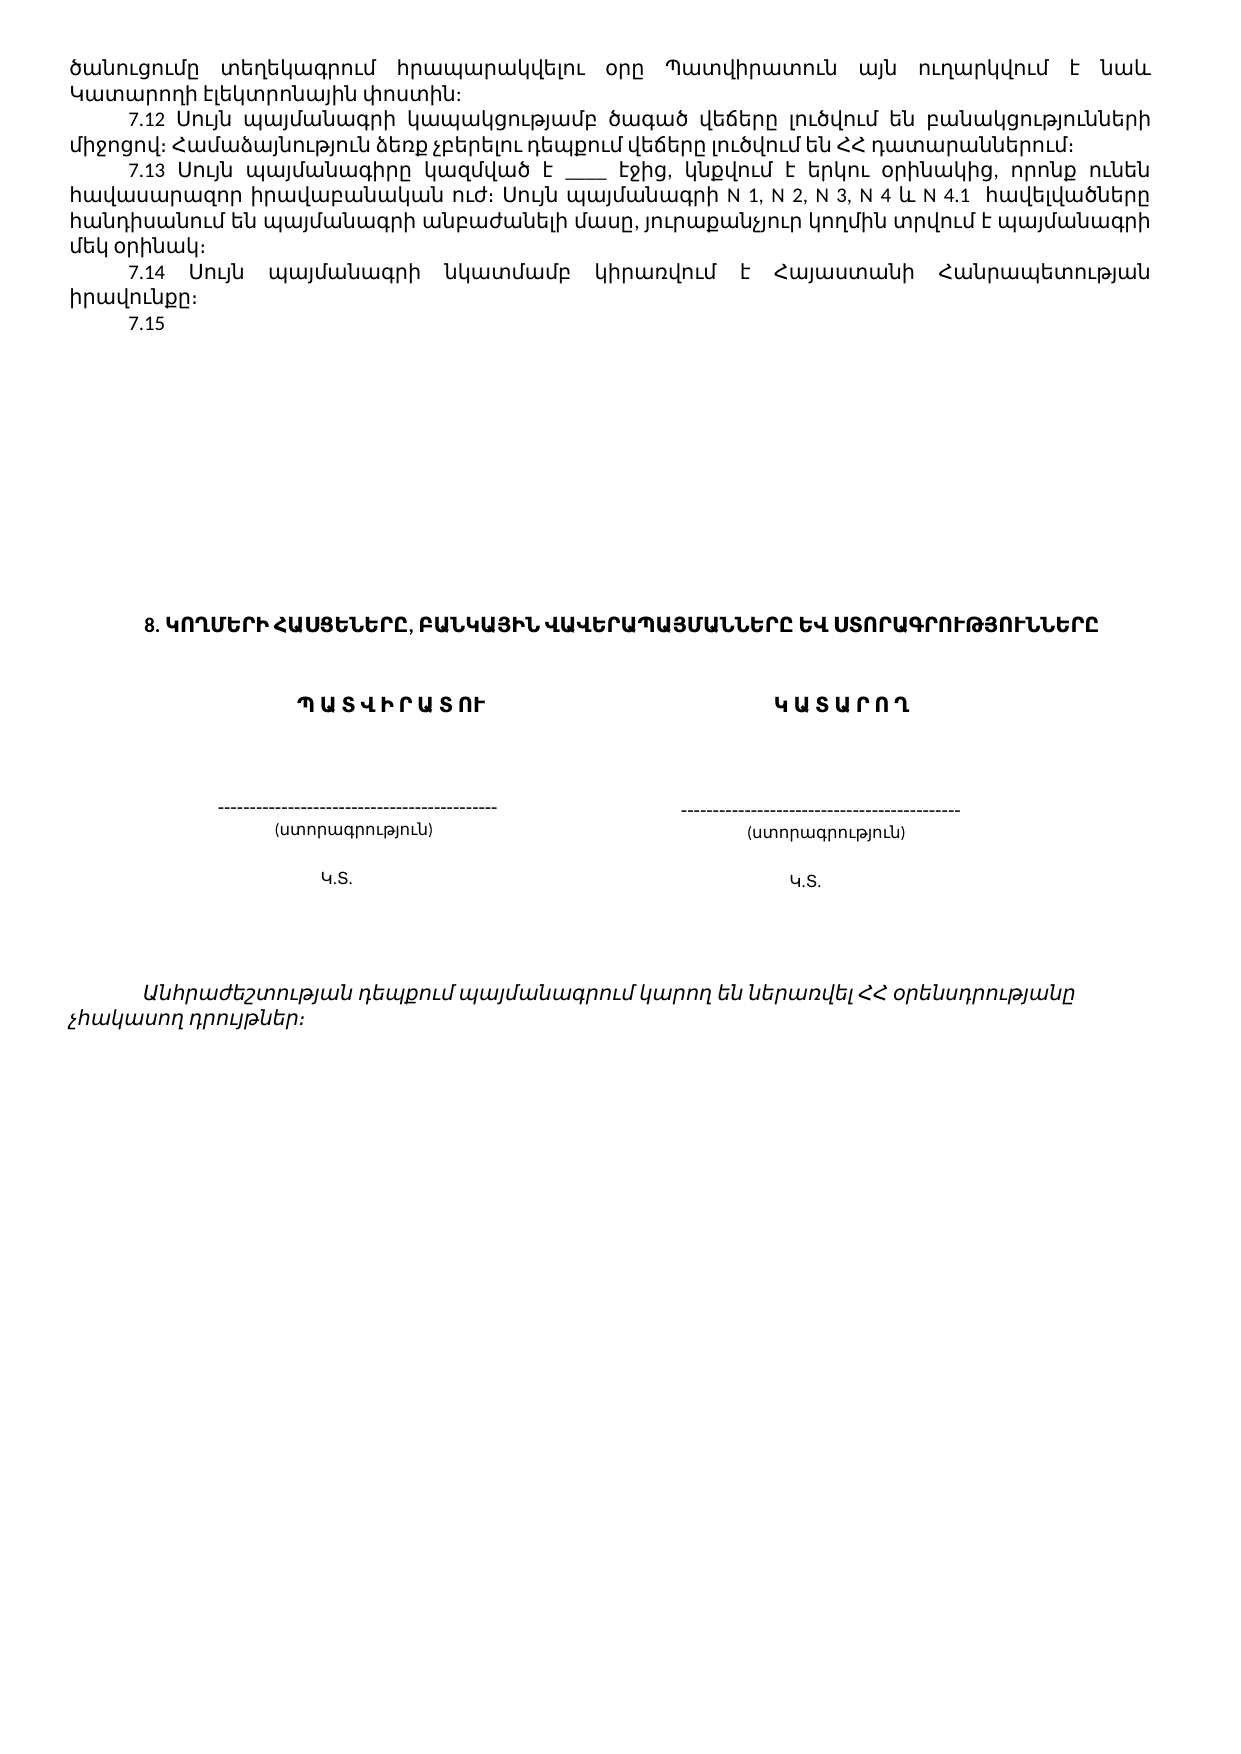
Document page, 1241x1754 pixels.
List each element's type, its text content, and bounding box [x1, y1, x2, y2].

text 7.15 [69, 310, 1152, 335]
text Անհրաժեշտության դեպքում պայմանագրում կարող են ներառվել ՀՀ օրենսդրությանը չհակասող դրույթներ։ [69, 980, 1152, 1031]
text 7.14 Սույն պայմանագրի նկատմամբ կիրառվում է Հայաստանի Հանրապետության իրավունքը։ [69, 259, 1152, 310]
text 7.12 Սույն պայմանագրի կապակցությամբ ծագած վեճերը լուծվում են բանակցությունների միջոցով։ Համաձայնություն ձեռք չբերելու դեպքում վեճերը լուծվում են ՀՀ դատարաններում։ [69, 106, 1152, 157]
table_header Կ Ա Տ Ա Ր Ո Ղ -------------------------------------------- (ստորագրություն) Կ.Տ. [627, 692, 1056, 955]
table_header Պ Ա Տ Վ Ի Ր Ա Տ ՈՒ -------------------------------------------- (ստորագրություն) Կ.Տ. [155, 692, 627, 955]
text 8. ԿՈՂՄԵՐԻ ՀԱՍՑԵՆԵՐԸ, ԲԱՆԿԱՅԻՆ ՎԱՎԵՐԱՊԱՅՄԱՆՆԵՐԸ ԵՎ ՍՏՈՐԱԳՐՈՒԹՅՈՒՆՆԵՐԸ [69, 613, 1152, 638]
text 7.13 Սույն պայմանագիրը կազմված է ____ էջից, կնքվում է երկու օրինակից, որոնք ունեն հավասարազոր իրավաբանական ուժ։ Սույն պայմանագրի N 1, N 2, N 3, N 4 և N 4.1 հավելվածները հանդիսանում են պայմանագրի անբաժանելի մասը, յուրաքանչյուր կողմին տրվում է պայմանագրի մեկ օրինակ։ [69, 157, 1152, 259]
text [69, 56, 1152, 106]
